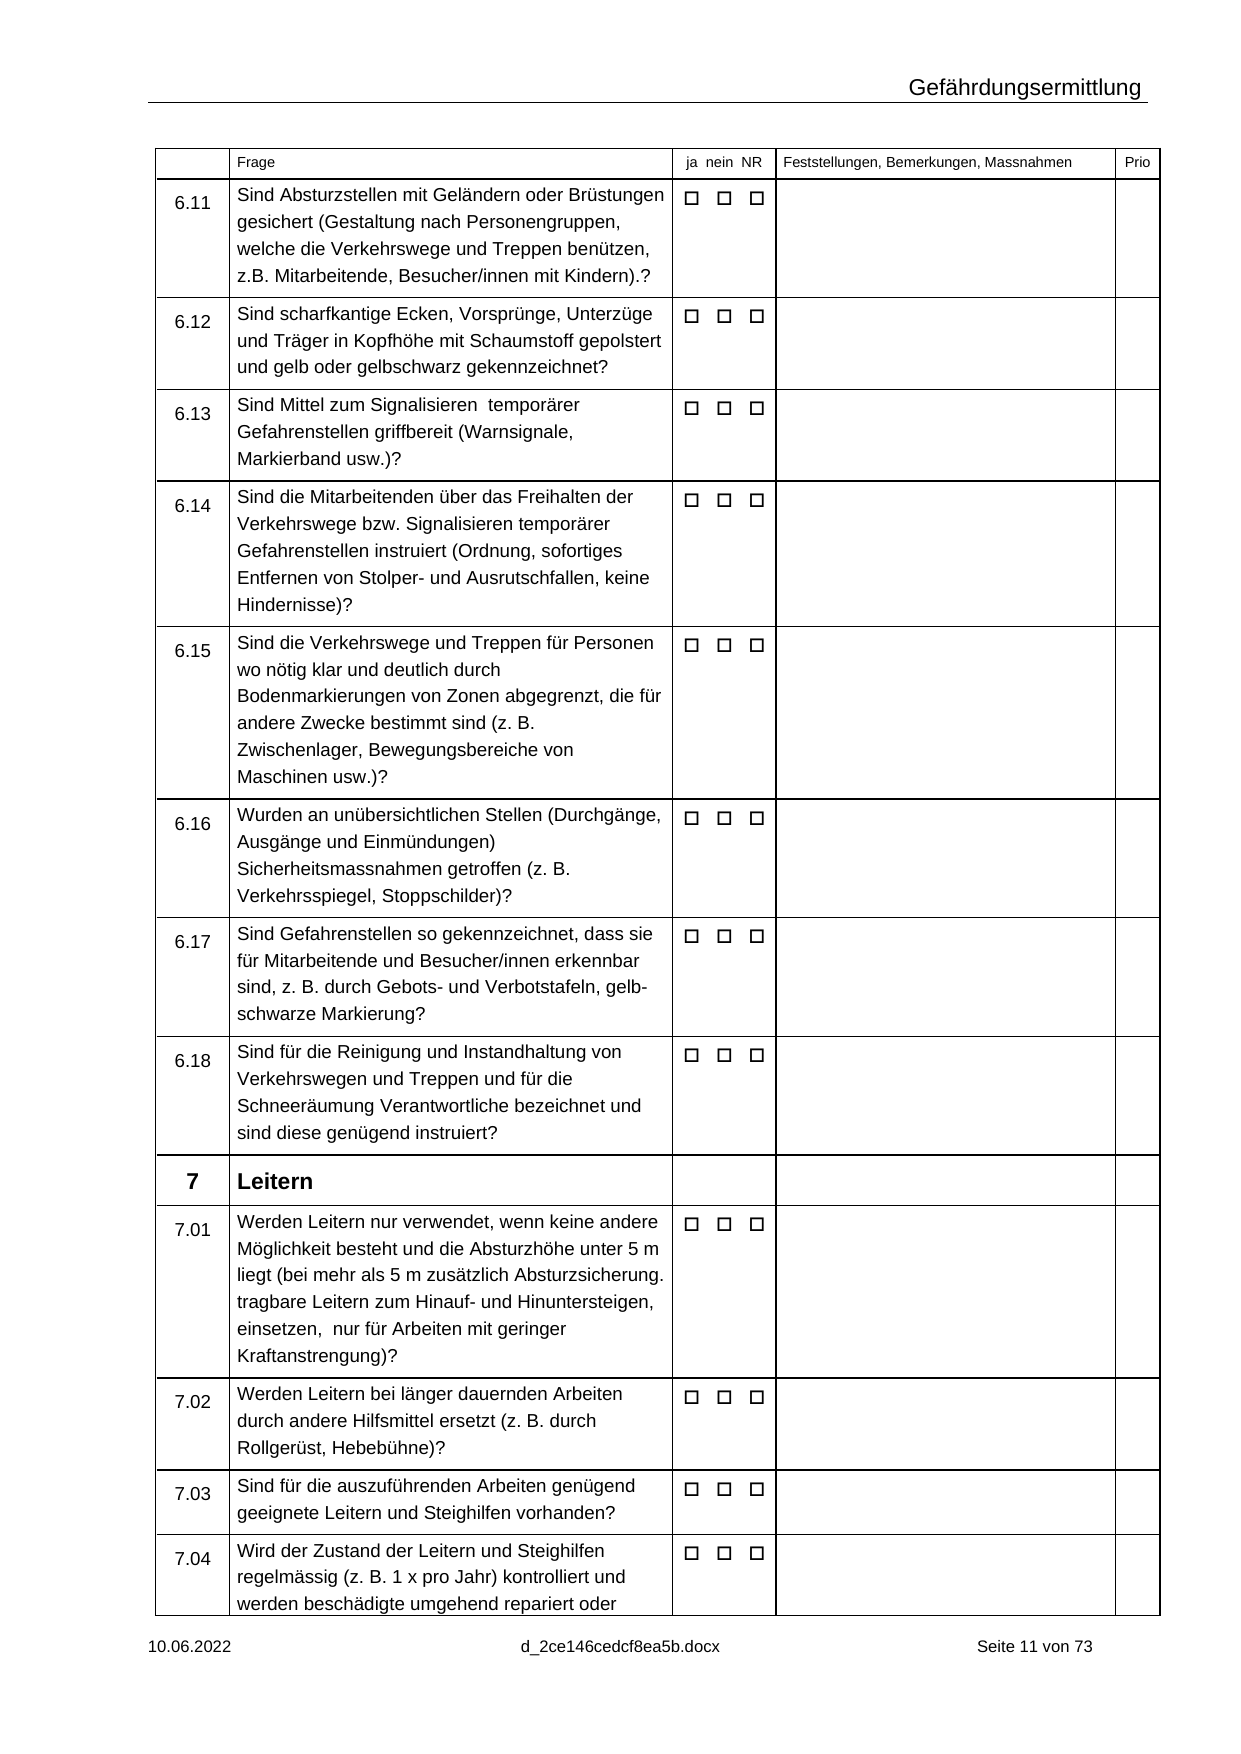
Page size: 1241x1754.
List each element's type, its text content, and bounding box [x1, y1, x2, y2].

table_header Feststellungen, Bemerkungen, Massnahmen [777, 149, 1115, 178]
table_header Prio [1116, 149, 1159, 178]
table_cell [777, 180, 1115, 297]
table_cell 6.16 [156, 799, 229, 917]
table_cell 7.01 [156, 1206, 229, 1377]
table_cell [777, 298, 1115, 388]
table_cell Sind für die auszuführenden Arbeiten genügend geeignete Leitern und Steighilfen vorhanden? [230, 1471, 672, 1534]
table_cell [673, 180, 775, 297]
table_cell Werden Leitern bei länger dauernden Arbeiten durch andere Hilfsmittel ersetzt (z. B. durch Rollgerüst, Hebebühne)? [230, 1379, 672, 1469]
table_cell 6.11 [156, 179, 229, 297]
table_cell 7.04 [156, 1535, 229, 1615]
table_cell Sind die Mitarbeitenden über das Freihalten der Verkehrswege bzw. Signalisieren temporärer Gefahrenstellen instruiert (Ordnung, sofortiges Entfernen von Stolper- und Ausrutschfallen, keine Hindernisse)? [230, 482, 672, 626]
table_cell [673, 1535, 775, 1615]
table_cell [1116, 390, 1159, 480]
table_cell [1116, 1535, 1159, 1615]
table_cell [673, 1037, 775, 1154]
table_cell [777, 1037, 1115, 1154]
table_cell 7.02 [156, 1378, 229, 1469]
table_cell [1116, 918, 1159, 1036]
table_cell [1116, 180, 1159, 297]
table_cell [673, 298, 775, 388]
table_cell 6.14 [156, 481, 229, 626]
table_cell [230, 1535, 672, 1615]
table_cell 6.18 [156, 1037, 229, 1154]
table_cell [777, 918, 1115, 1036]
table_cell [1116, 482, 1159, 626]
table_cell [673, 482, 775, 626]
table_cell Wurden an unübersichtlichen Stellen (Durchgänge, Ausgänge und Einmündungen) Sicherheitsmassnahmen getroffen (z. B. Verkehrsspiegel, Stoppschilder)? [230, 800, 672, 917]
table_cell Sind die Verkehrswege und Treppen für Personen wo nötig klar und deutlich durch Bodenmarkierungen von Zonen abgegrenzt, die für andere Zwecke bestimmt sind (z. B. Zwischenlager, Bewegungsbereiche von Maschinen usw.)? [230, 627, 672, 798]
table_cell [1116, 1156, 1159, 1205]
table_header [156, 149, 229, 178]
table_cell [1116, 1379, 1159, 1469]
table_cell [673, 390, 775, 480]
table_cell [777, 1471, 1115, 1534]
table_cell [777, 1206, 1115, 1377]
table_cell 6.12 [156, 298, 229, 388]
table_cell [673, 1206, 775, 1377]
table_cell [777, 627, 1115, 798]
table_cell 7 [156, 1155, 229, 1205]
table_cell [1116, 1037, 1159, 1154]
table_cell [1116, 800, 1159, 917]
table_cell Leitern [230, 1156, 672, 1205]
table_cell Werden Leitern nur verwendet, wenn keine andere Möglichkeit besteht und die Absturzhöhe unter 5 m liegt (bei mehr als 5 m zusätzlich Absturzsicherung. tragbare Leitern zum Hinauf- und Hinuntersteigen, einsetzen, nur für Arbeiten mit geringer Kraftanstrengung)? [230, 1206, 672, 1377]
table_cell Sind scharfkantige Ecken, Vorsprünge, Unterzüge und Träger in Kopfhöhe mit Schaumstoff gepolstert und gelb oder gelbschwarz gekennzeichnet? [230, 298, 672, 388]
table_cell [777, 1379, 1115, 1469]
table_header Frage [230, 149, 672, 178]
table_cell [673, 1379, 775, 1469]
table_cell 6.15 [156, 627, 229, 798]
table_cell Sind für die Reinigung und Instandhaltung von Verkehrswegen und Treppen und für die Schneeräumung Verantwortliche bezeichnet und sind diese genügend instruiert? [230, 1037, 672, 1154]
table_cell [777, 1156, 1115, 1205]
table_cell [673, 918, 775, 1036]
table_cell [777, 800, 1115, 917]
table_cell [1116, 627, 1159, 798]
table_cell [673, 1471, 775, 1534]
table_cell [777, 482, 1115, 626]
table_cell Sind Absturzstellen mit Geländern oder Brüstungen gesichert (Gestaltung nach Personengruppen, welche die Verkehrswege und Treppen benützen, z.B. Mitarbeitende, Besucher/innen mit Kindern).? [230, 180, 672, 297]
table_cell [1116, 1206, 1159, 1377]
table_cell 6.17 [156, 918, 229, 1036]
table_cell 6.13 [156, 390, 229, 480]
table_header ja nein NR [673, 149, 775, 178]
table_cell [1116, 298, 1159, 388]
table_cell [777, 390, 1115, 480]
table_cell [777, 1535, 1115, 1615]
table_cell 7.03 [156, 1470, 229, 1534]
table_cell [673, 627, 775, 798]
table_cell [673, 1156, 775, 1205]
table_cell Sind Gefahrenstellen so gekennzeichnet, dass sie für Mitarbeitende und Besucher/innen erkennbar sind, z. B. durch Gebots- und Verbotstafeln, gelb-schwarze Markierung? [230, 918, 672, 1036]
table_cell [673, 800, 775, 917]
table_cell Sind Mittel zum Signalisieren temporärer Gefahrenstellen griffbereit (Warnsignale, Markierband usw.)? [230, 390, 672, 480]
table_cell [1116, 1471, 1159, 1534]
